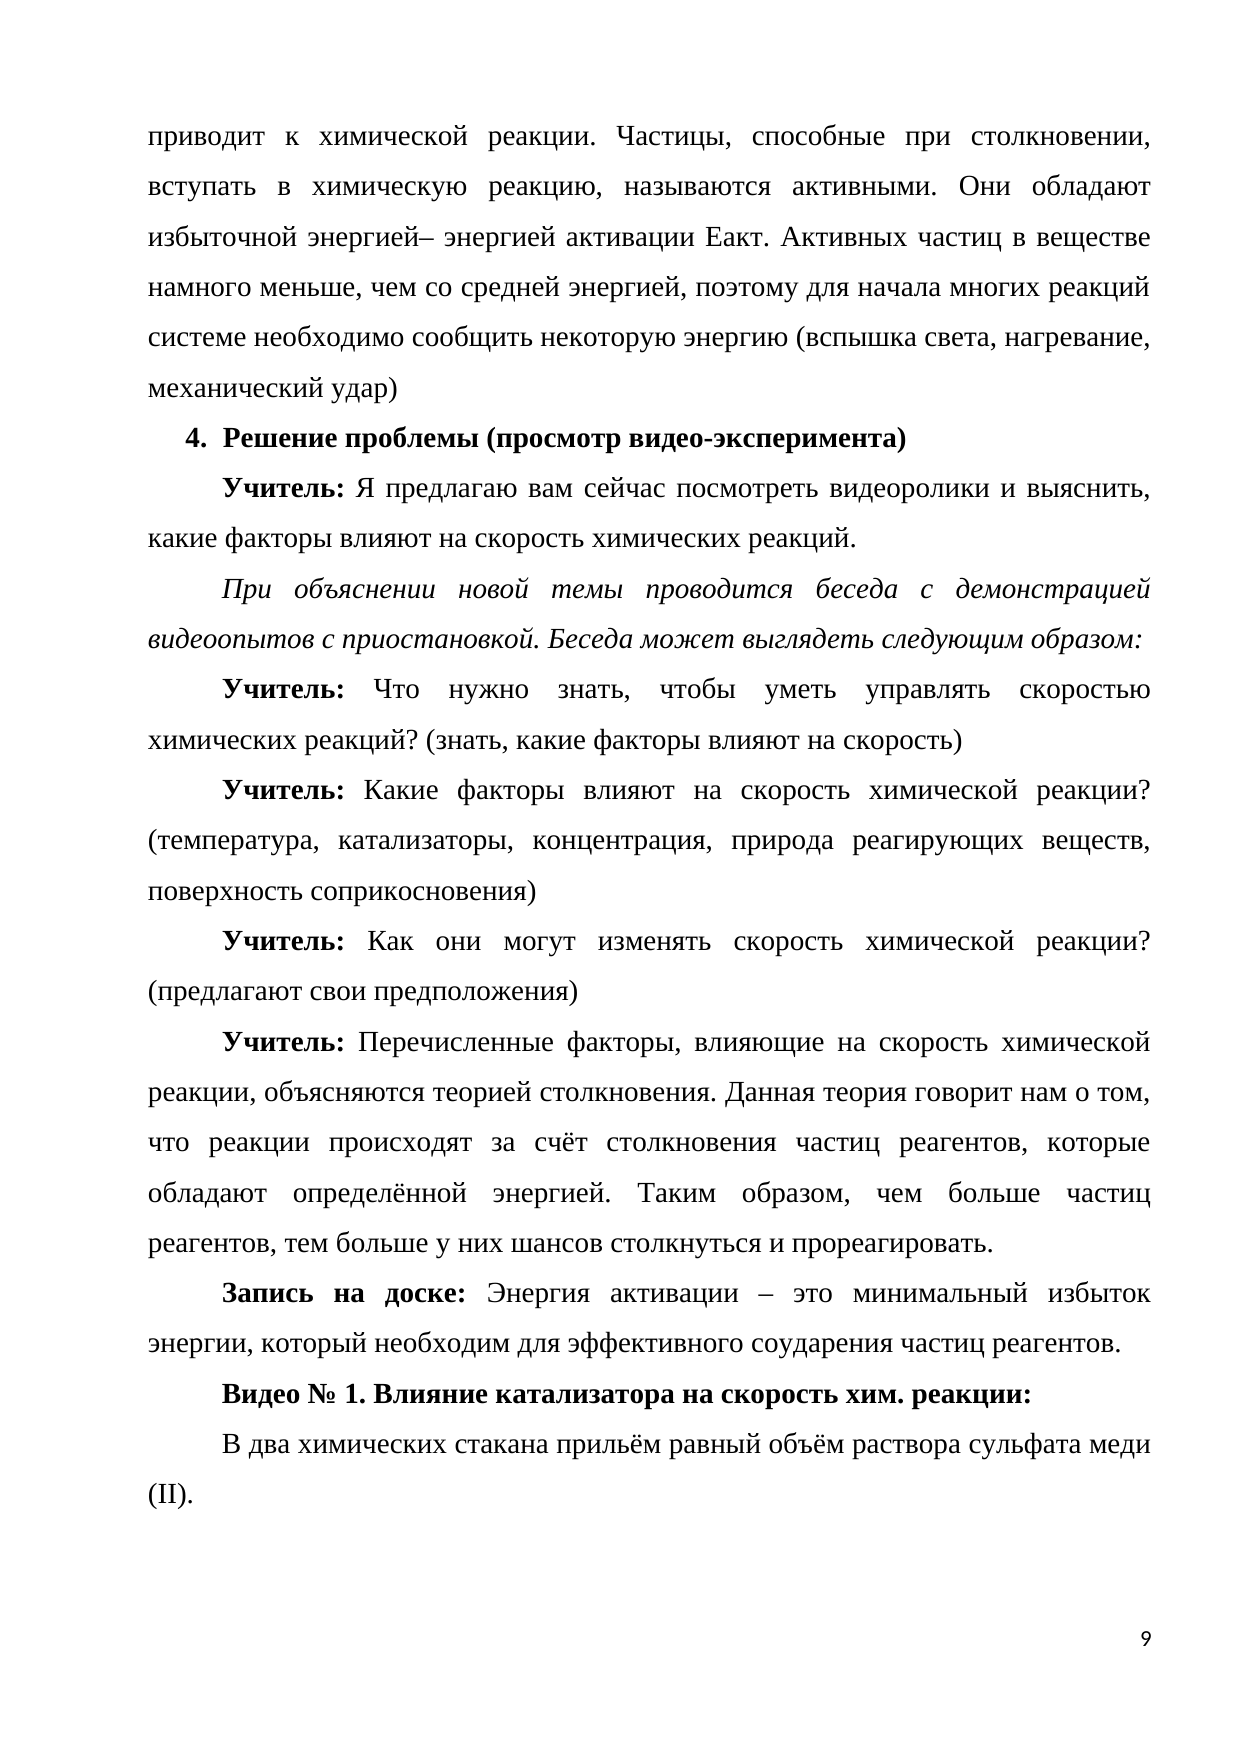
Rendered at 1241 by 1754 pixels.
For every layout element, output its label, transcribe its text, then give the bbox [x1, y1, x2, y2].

text Учитель: Как они могут изменять скорость химической реакции? (предлагают свои предположения) [148, 923, 1152, 1007]
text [148, 118, 1152, 403]
list Решение проблемы (просмотр видео-эксперимента) [185, 420, 1152, 453]
text Запись на доске: Энергия активации – это минимальный избыток энергии, который необходим для эффективного соударения частиц реагентов. [148, 1275, 1152, 1359]
text Видео № 1. Влияние катализатора на скорость хим. реакции: [148, 1376, 1152, 1409]
text В два химических стакана прильём равный объём раствора сульфата меди (II). [148, 1426, 1152, 1510]
text При объяснении новой темы проводится беседа с демонстрацией видеоопытов с приостановкой. Беседа может выглядеть следующим образом: [148, 571, 1152, 655]
text Учитель: Перечисленные факторы, влияющие на скорость химической реакции, объясняются теорией столкновения. Данная теория говорит нам о том, что реакции происходят за счёт столкновения частиц реагентов, которые обладают определённой энергией. Таким образом, чем больше частиц реагентов, тем больше у них шансов столкнуться и прореагировать. [148, 1024, 1152, 1258]
text Учитель: Какие факторы влияют на скорость химической реакции? (температура, катализаторы, концентрация, природа реагирующих веществ, поверхность соприкосновения) [148, 772, 1152, 906]
text Учитель: Я предлагаю вам сейчас посмотреть видеоролики и выяснить, какие факторы влияют на скорость химических реакций. [148, 470, 1152, 554]
text Учитель: Что нужно знать, чтобы уметь управлять скоростью химических реакций? (знать, какие факторы влияют на скорость) [148, 672, 1152, 755]
